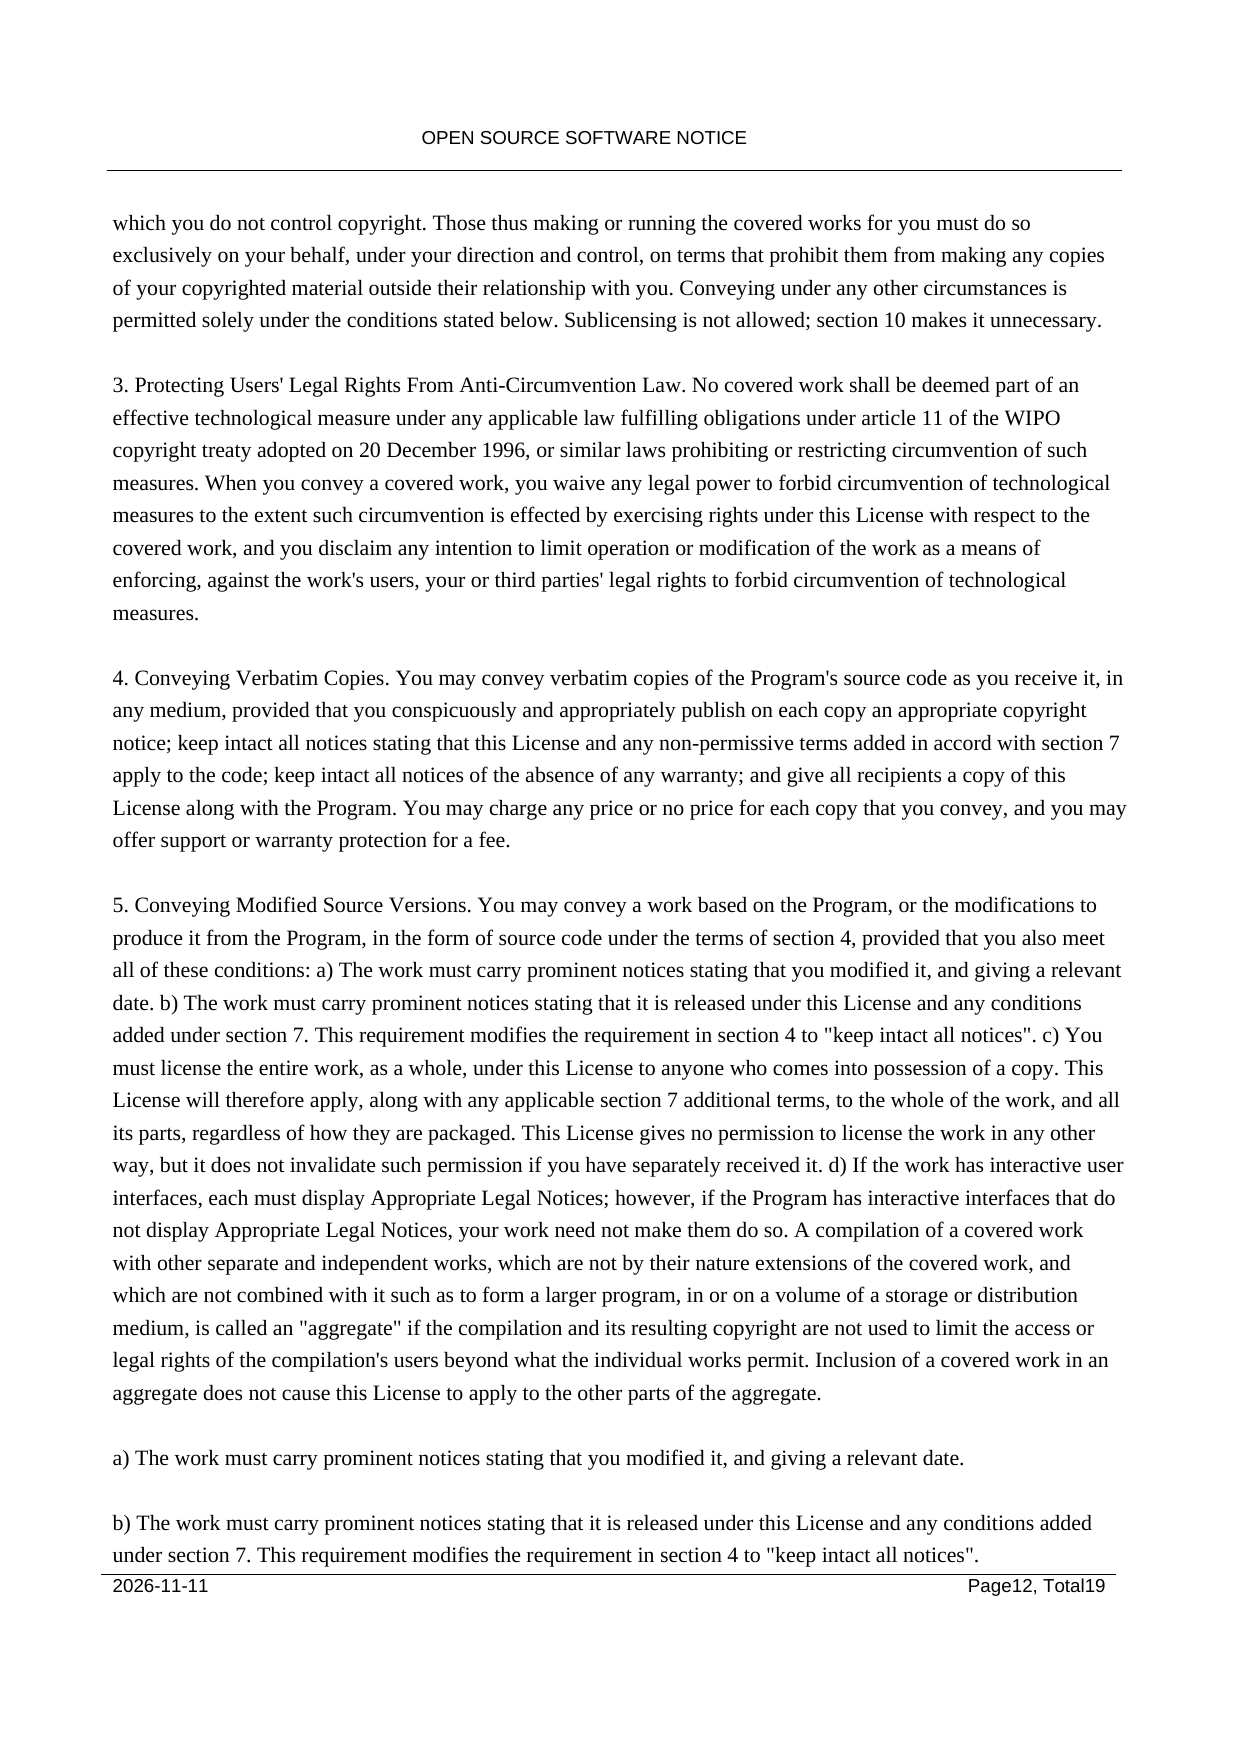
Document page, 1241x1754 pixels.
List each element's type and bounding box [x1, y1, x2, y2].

text [112, 206, 1128, 1571]
